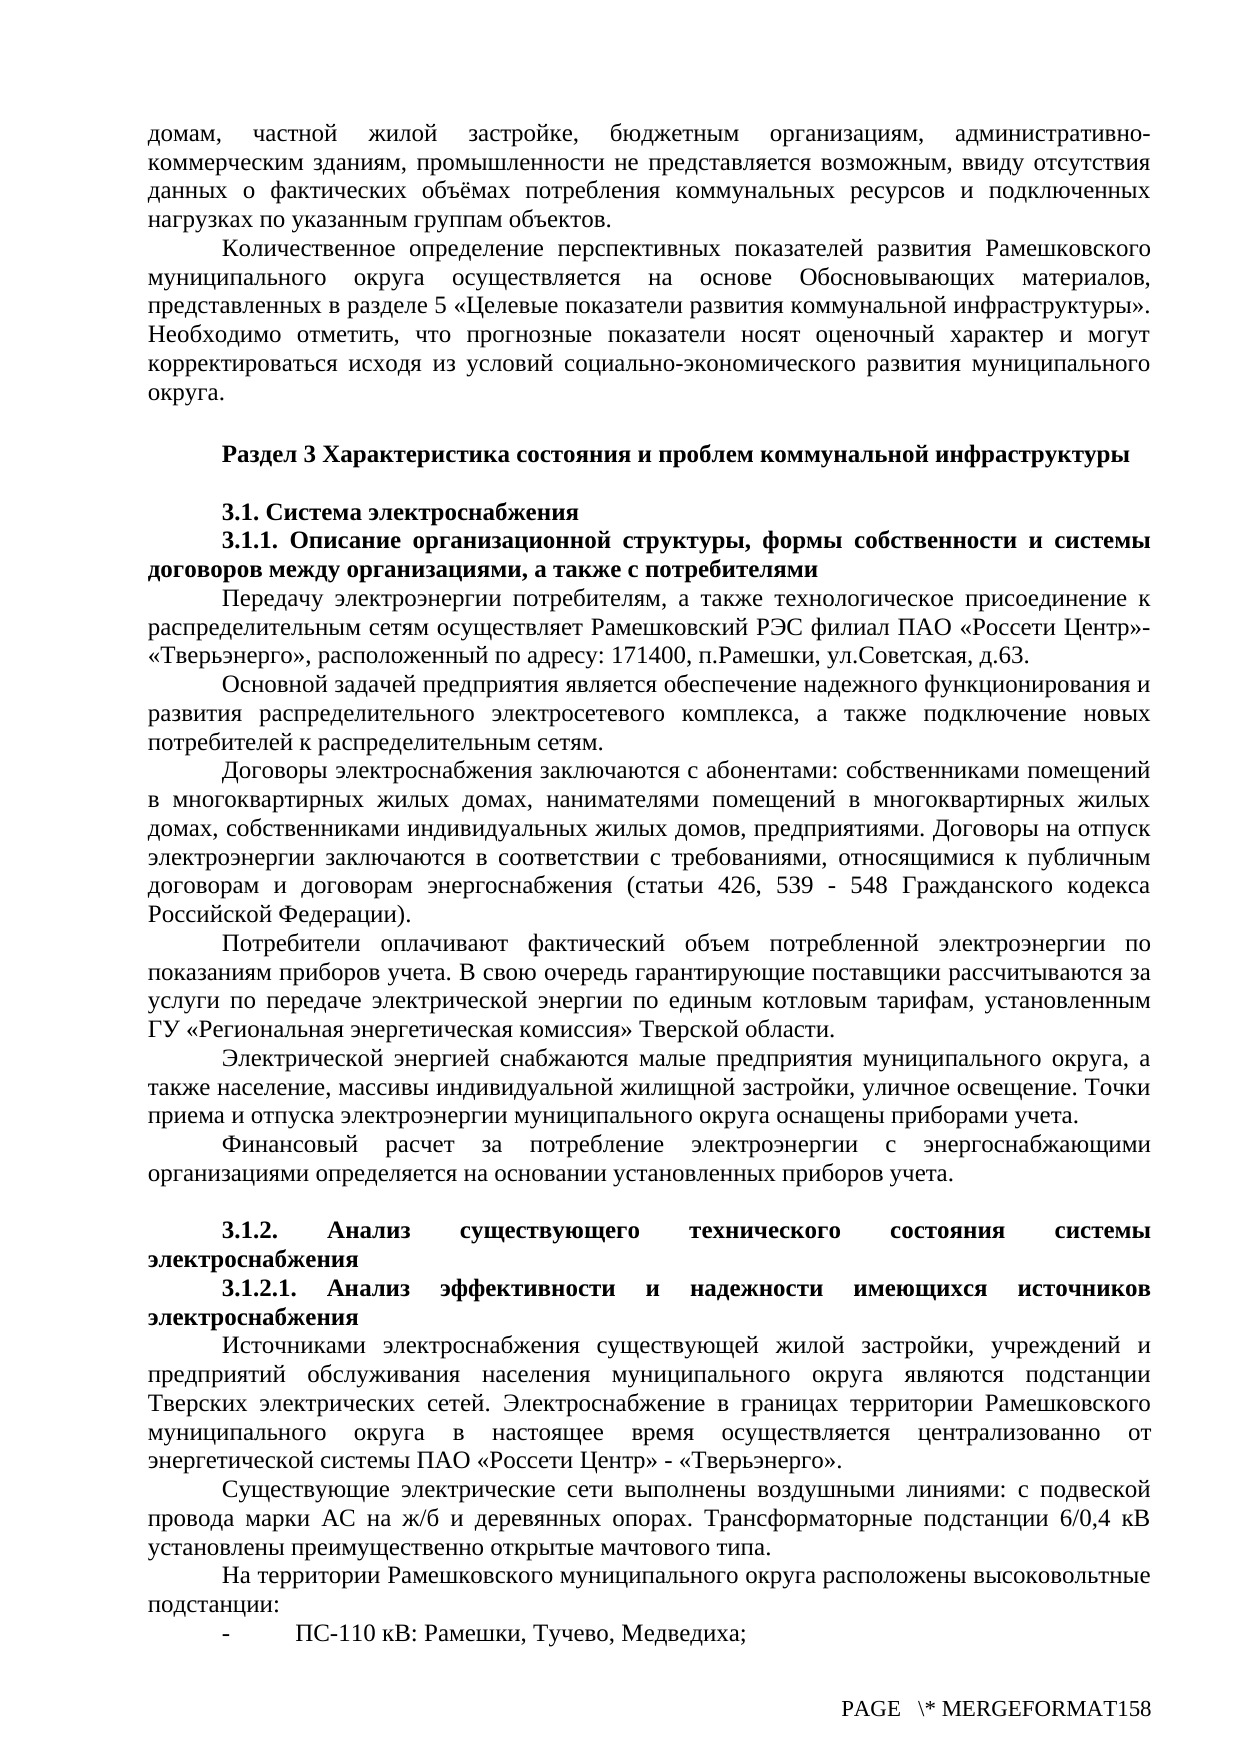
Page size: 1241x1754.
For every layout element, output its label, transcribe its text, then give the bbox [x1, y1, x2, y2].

text Передачу электроэнергии потребителям, а также технологическое присоединение к распределительным сетям осуществляет Рамешковский РЭС филиал ПАО «Россети Центр»- «Тверьэнерго», расположенный по адресу: 171400, п.Рамешки, ул.Советская, д.63. [148, 583, 1152, 669]
text На территории Рамешковского муниципального округа расположены высоковольтные подстанции: [148, 1560, 1152, 1618]
text Количественное определение перспективных показателей развития Рамешковского муниципального округа осуществляется на основе Обосновывающих материалов, представленных в разделе 5 «Целевые показатели развития коммунальной инфраструктуры». Необходимо отметить, что прогнозные показатели носят оценочный характер и могут корректироваться исходя из условий социально-экономического развития муниципального округа. [148, 233, 1152, 406]
text Источниками электроснабжения существующей жилой застройки, учреждений и предприятий обслуживания населения муниципального округа являются подстанции Тверских электрических сетей. Электроснабжение в границах территории Рамешковского муниципального округа в настоящее время осуществляется централизованно от энергетической системы ПАО «Россети Центр» - «Тверьэнерго». [148, 1330, 1152, 1474]
text Электрической энергией снабжаются малые предприятия муниципального округа, а также население, массивы индивидуальной жилищной застройки, уличное освещение. Точки приема и отпуска электроэнергии муниципального округа оснащены приборами учета. [148, 1043, 1152, 1129]
text Раздел 3 Характеристика состояния и проблем коммунальной инфраструктуры [148, 439, 1152, 468]
text 3.1.1. Описание организационной структуры, формы собственности и системы договоров между организациями, а также с потребителями [148, 525, 1152, 583]
text 3.1. Система электроснабжения [148, 497, 1152, 525]
text Существующие электрические сети выполнены воздушными линиями: с подвеской провода марки АС на ж/б и деревянных опорах. Трансформаторные подстанции 6/0,4 кВ установлены преимущественно открытые мачтового типа. [148, 1474, 1152, 1560]
text Финансовый расчет за потребление электроэнергии с энергоснабжающими организациями определяется на основании установленных приборов учета. [148, 1129, 1152, 1187]
text 3.1.2.1. Анализ эффективности и надежности имеющихся источников электроснабжения [148, 1273, 1152, 1330]
text - ПС-110 кВ: Рамешки, Тучево, Медведиха; [148, 1618, 1152, 1647]
text Договоры электроснабжения заключаются с абонентами: собственниками помещений в многоквартирных жилых домах, нанимателями помещений в многоквартирных жилых домах, собственниками индивидуальных жилых домов, предприятиями. Договоры на отпуск электроэнергии заключаются в соответствии с требованиями, относящимися к публичным договорам и договорам энергоснабжения (статьи 426, 539 - 548 Гражданского кодекса Российской Федерации). [148, 755, 1152, 928]
text Потребители оплачивают фактический объем потребленной электроэнергии по показаниям приборов учета. В свою очередь гарантирующие поставщики рассчитываются за услуги по передаче электрической энергии по единым котловым тарифам, установленным ГУ «Региональная энергетическая комиссия» Тверской области. [148, 928, 1152, 1043]
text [148, 118, 1152, 233]
text Основной задачей предприятия является обеспечение надежного функционирования и развития распределительного электросетевого комплекса, а также подключение новых потребителей к распределительным сетям. [148, 669, 1152, 755]
text 3.1.2. Анализ существующего технического состояния системы электроснабжения [148, 1215, 1152, 1273]
